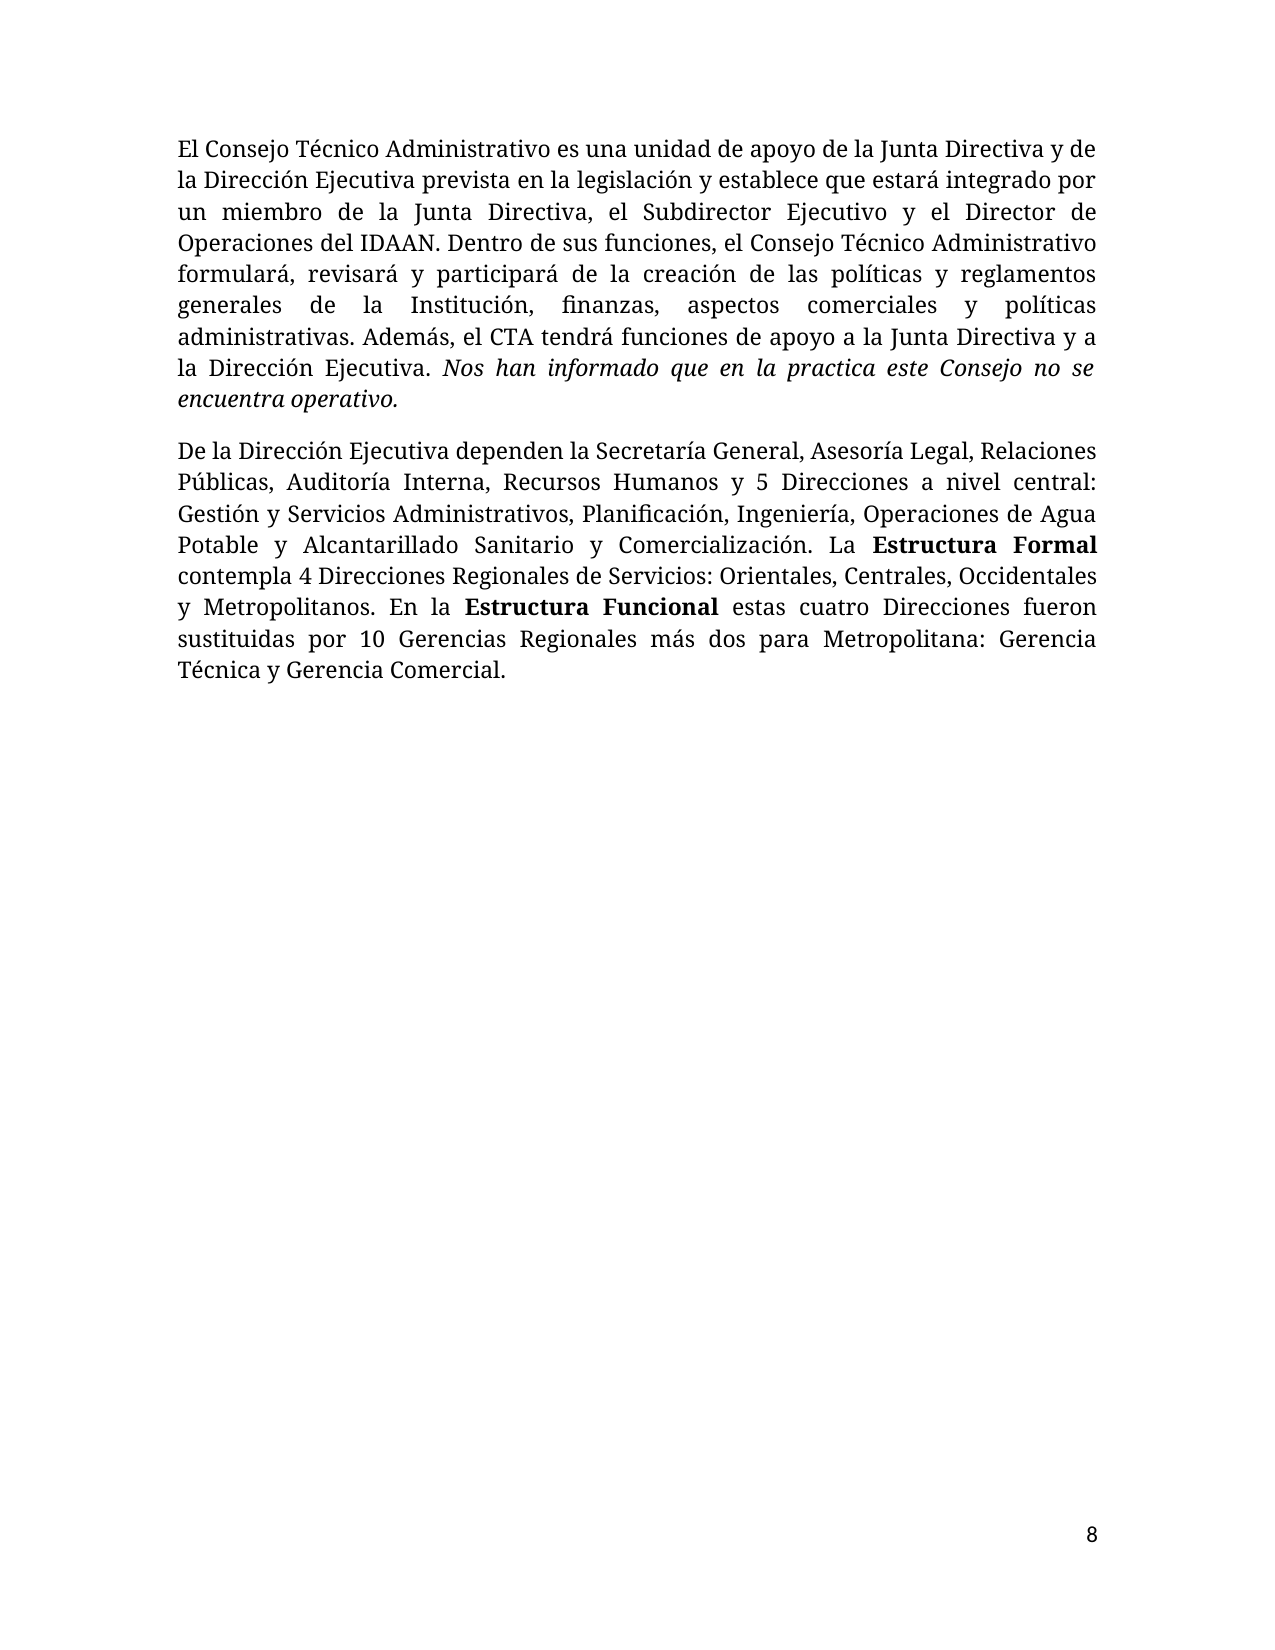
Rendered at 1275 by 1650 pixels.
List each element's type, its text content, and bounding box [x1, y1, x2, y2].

text El Consejo Técnico Administrativo es una unidad de apoyo de la Junta Directiva y de la Dirección Ejecutiva prevista en la legislación y establece que estará integrado por un miembro de la Junta Directiva, el Subdirector Ejecutivo y el Director de Operaciones del IDAAN. Dentro de sus funciones, el Consejo Técnico Administrativo formulará, revisará y participará de la creación de las políticas y reglamentos generales de la Institución, finanzas, aspectos comerciales y políticas administrativas. Además, el CTA tendrá funciones de apoyo a la Junta Directiva y a la Dirección Ejecutiva. Nos han informado que en la practica este Consejo no se encuentra operativo. [177, 133, 1098, 414]
text De la Dirección Ejecutiva dependen la Secretaría General, Asesoría Legal, Relaciones Públicas, Auditoría Interna, Recursos Humanos y 5 Direcciones a nivel central: Gestión y Servicios Administrativos, Planificación, Ingeniería, Operaciones de Agua Potable y Alcantarillado Sanitario y Comercialización. La Estructura Formal contempla 4 Direcciones Regionales de Servicios: Orientales, Centrales, Occidentales y Metropolitanos. En la Estructura Funcional estas cuatro Direcciones fueron sustituidas por 10 Gerencias Regionales más dos para Metropolitana: Gerencia Técnica y Gerencia Comercial. [177, 435, 1098, 685]
